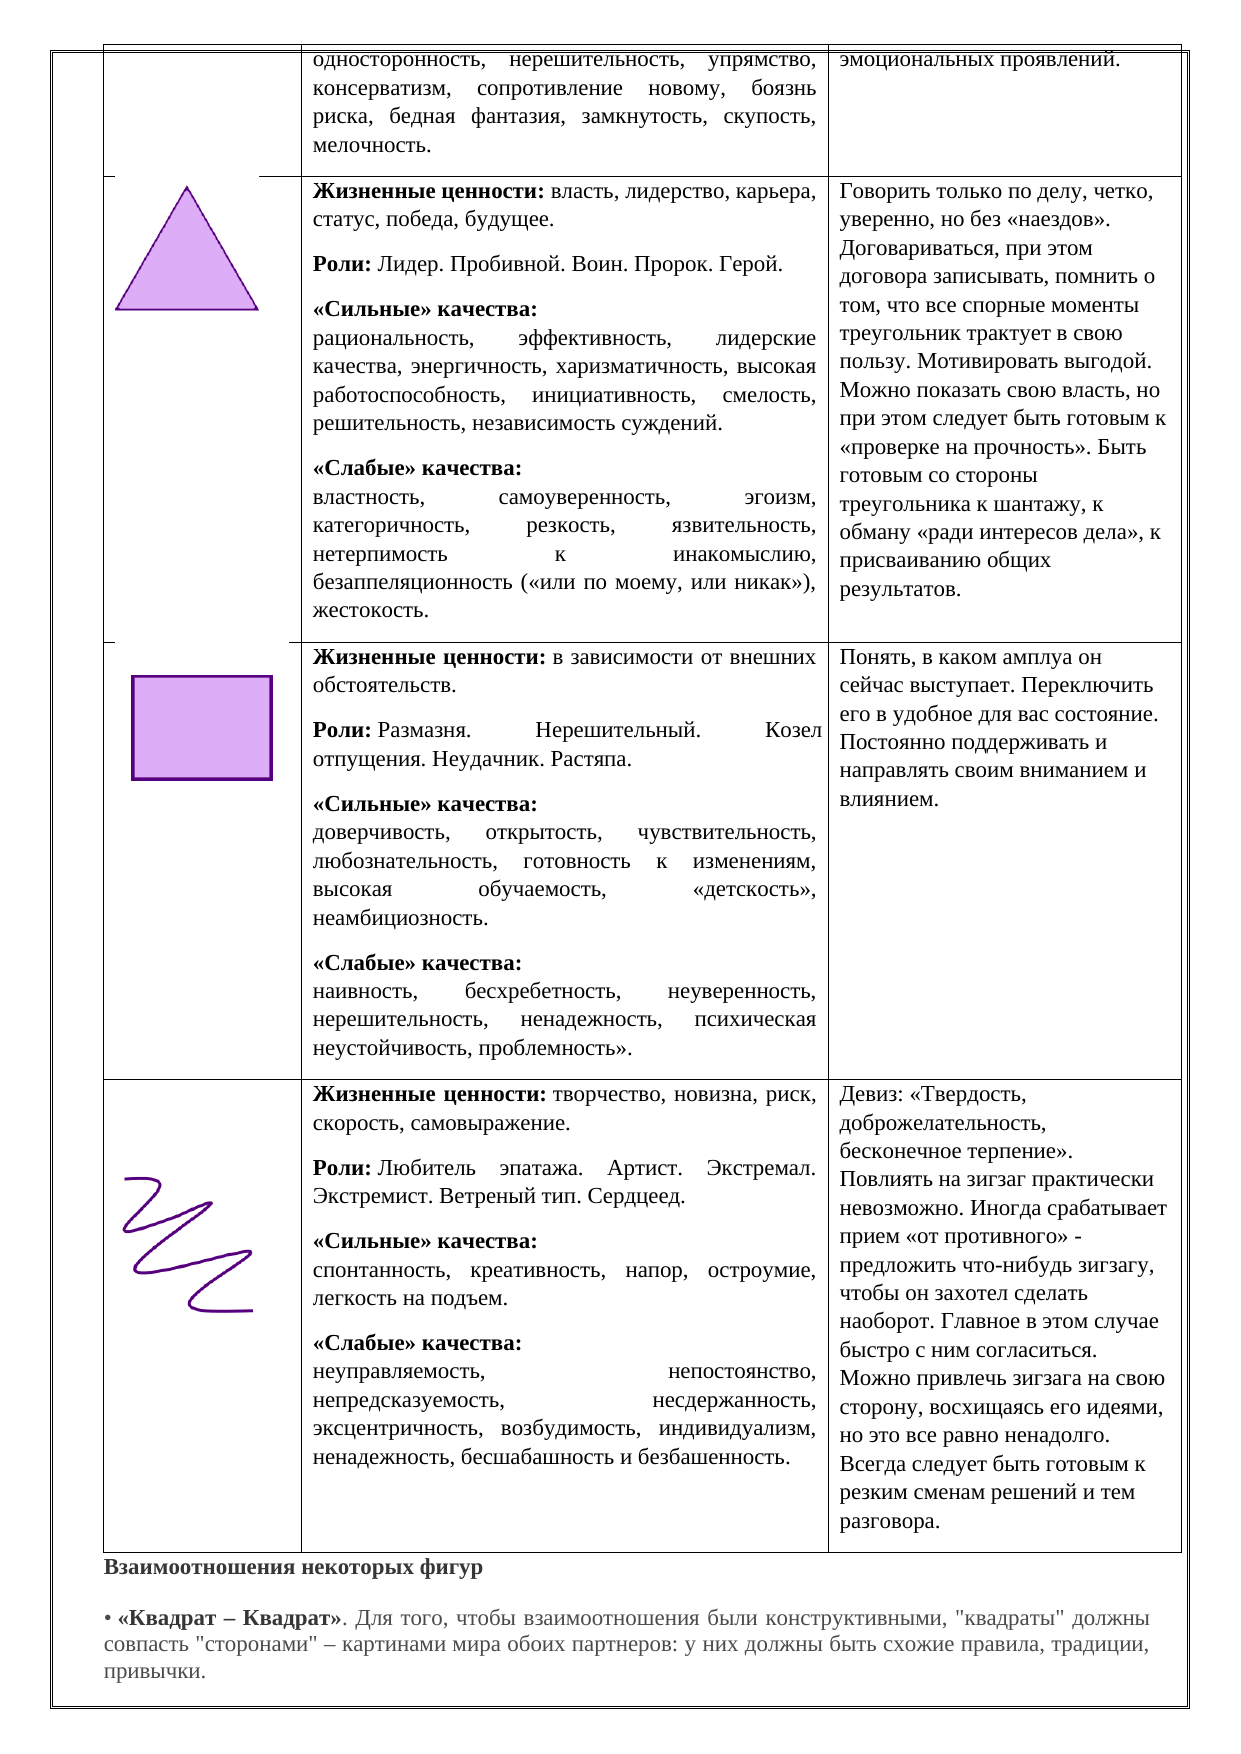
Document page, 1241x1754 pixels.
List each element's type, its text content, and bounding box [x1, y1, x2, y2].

text • «Квадрат – Квадрат». Для того, чтобы взаимоотношения были конструктивными, "квадраты" должны совпасть "сторонами" – картинами мира обоих партнеров: у них должны быть схожие правила, традиции, привычки. [103, 1604, 1152, 1683]
table_cell Девиз: «Твердость, доброжелательность, бесконечное терпение». Повлиять на зигзаг практически невозможно. Иногда срабатывает прием «от противного» - предложить что-нибудь зигзагу, чтобы он захотел сделать наоборот. Главное в этом случае быстро с ним согласиться. Можно привлечь зигзага на свою сторону, восхищаясь его идеями, но это все равно ненадолго. Всегда следует быть готовым к резким сменам решений и тем разговора. [829, 1080, 1181, 1552]
picture [115, 642, 289, 817]
table_cell Жизненные ценности: власть, лидерство, карьера, статус, победа, будущее. Роли: Лидер. Пробивной. Воин. Пророк. Герой. «Сильные» качества: рациональность, эффективность, лидерские качества, энергичность, харизматичность, высокая работоспособность, инициативность, смелость, решительность, независимость суждений. «Слабые» качества: властность, самоуверенность, эгоизм, категоричность, резкость, язвительность, нетерпимость к инакомыслию, безаппеляционность («или по моему, или никак»), жестокость. [302, 177, 828, 642]
table_cell Говорить только по делу, четко, уверенно, но без «наездов». Договариваться, при этом договора записывать, помнить о том, что все спорные моменты треугольник трактует в свою пользу. Мотивировать выгодой. Можно показать свою власть, но при этом следует быть готовым к «проверке на прочность». Быть готовым со стороны треугольника к шантажу, к обману «ради интересов дела», к присваиванию общих результатов. [829, 177, 1181, 642]
picture [115, 1170, 267, 1322]
table_cell [104, 53, 301, 176]
table_cell Понять, в каком амплуа он сейчас выступает. Переключить его в удобное для вас состояние. Постоянно поддерживать и направлять своим вниманием и влиянием. [829, 643, 1181, 1079]
table_cell [104, 1080, 301, 1552]
table_cell Жизненные ценности: в зависимости от внешних обстоятельств. Роли: Размазня. Нерешительный. Козел отпущения. Неудачник. Растяпа. «Сильные» качества: доверчивость, открытость, чувствительность, любознательность, готовность к изменениям, высокая обучаемость, «детскость», неамбициозность. «Слабые» качества: наивность, бесхребетность, неуверенность, нерешительность, ненадежность, психическая неустойчивость, проблемность». [302, 643, 828, 1079]
table_cell Жизненные ценности: творчество, новизна, риск, скорость, самовыражение. Роли: Любитель эпатажа. Артист. Экстремал. Экстремист. Ветреный тип. Сердцеед. «Сильные» качества: спонтанность, креативность, напор, остроумие, легкость на подъем. «Слабые» качества: неуправляемость, непостоянство, непредсказуемость, несдержанность, эксцентричность, возбудимость, индивидуализм, ненадежность, бесшабашность и безбашенность. [302, 1080, 828, 1552]
text Взаимоотношения некоторых фигур [103, 1553, 1152, 1579]
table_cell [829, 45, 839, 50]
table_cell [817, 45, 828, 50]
table_cell [104, 177, 301, 642]
table_cell [104, 45, 301, 50]
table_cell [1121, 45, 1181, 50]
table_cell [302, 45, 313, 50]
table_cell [829, 53, 1181, 176]
table_cell [104, 643, 301, 1079]
picture [115, 176, 260, 321]
